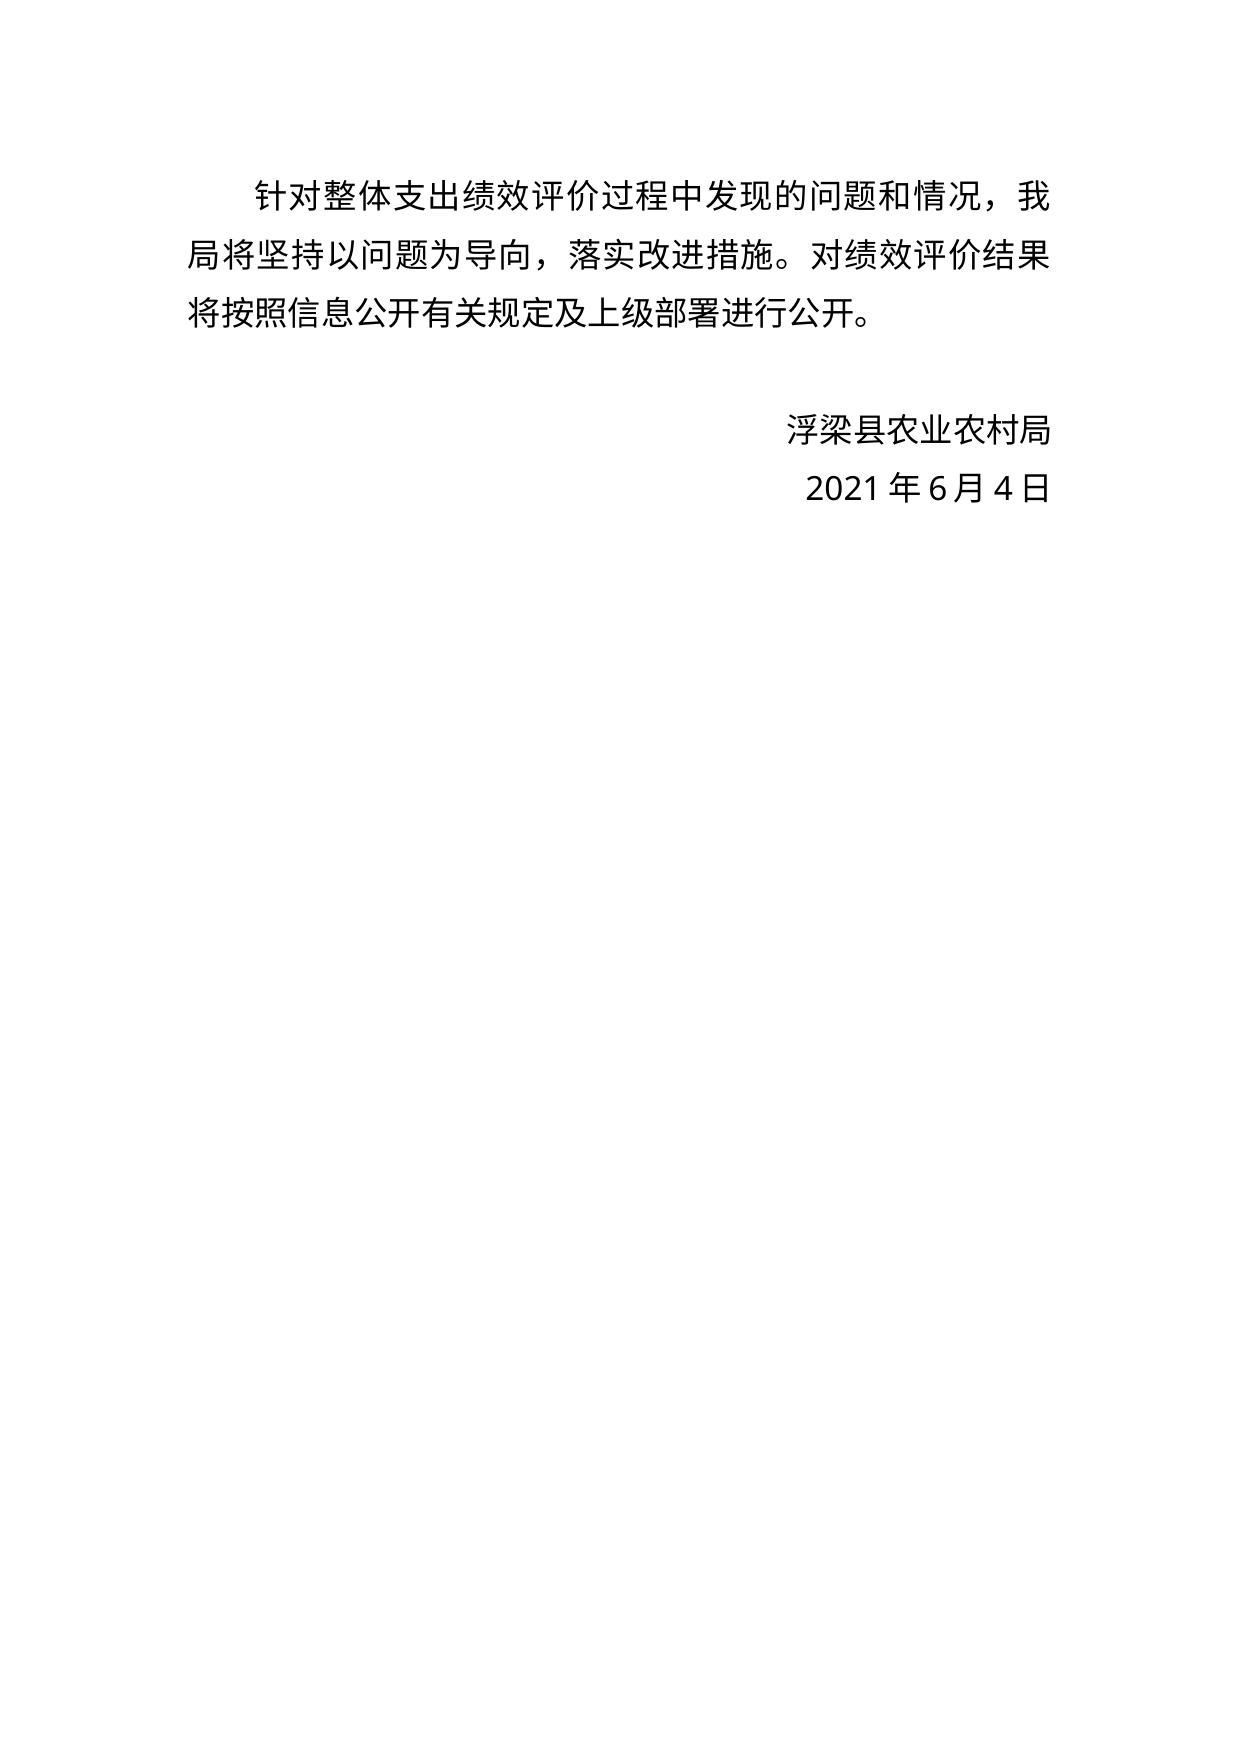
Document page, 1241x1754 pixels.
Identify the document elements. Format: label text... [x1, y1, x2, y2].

list 浮梁县农业农村局 [187, 395, 1053, 454]
list 针对整体支出绩效评价过程中发现的问题和情况，我局将坚持以问题为导向，落实改进措施。对绩效评价结果将按照信息公开有关规定及上级部署进行公开。 [187, 162, 1053, 337]
list 2021年6月4日 [187, 454, 1053, 512]
